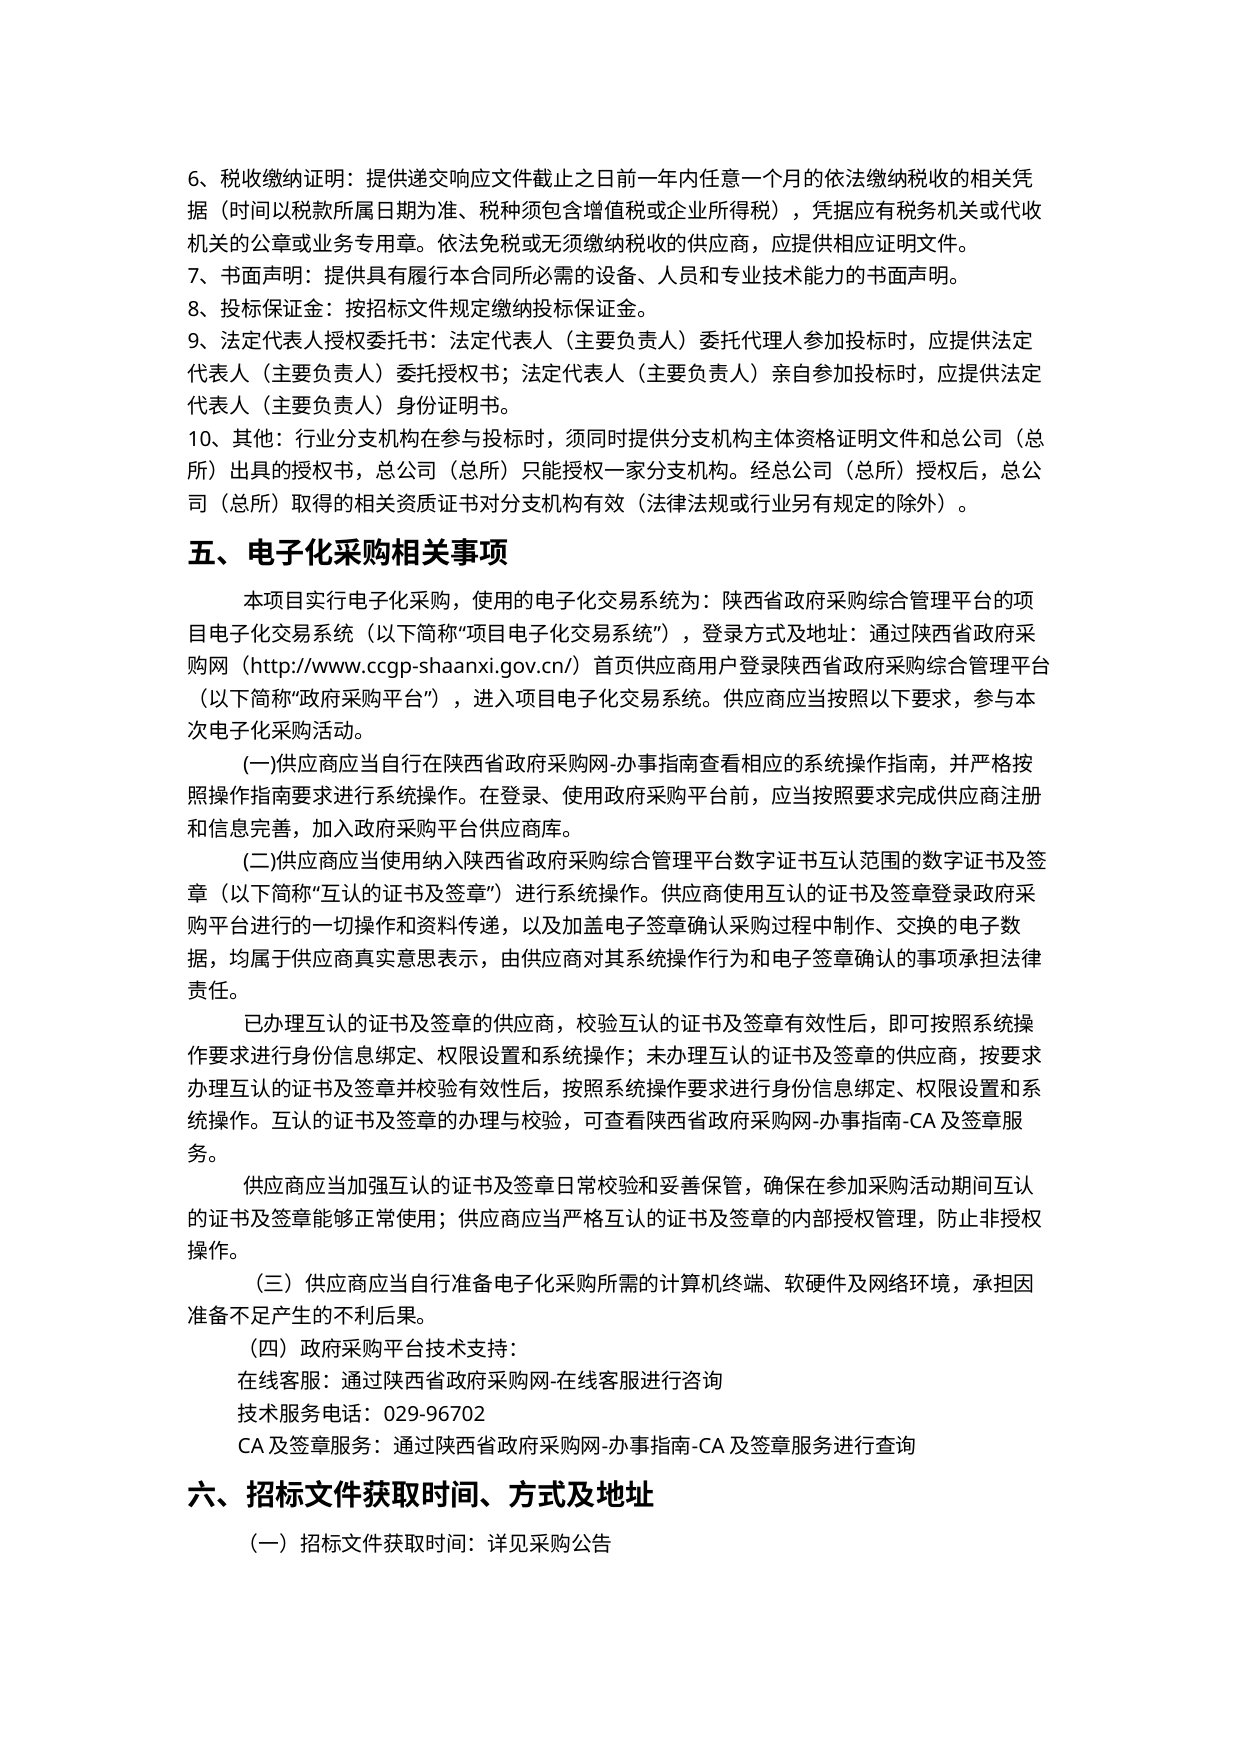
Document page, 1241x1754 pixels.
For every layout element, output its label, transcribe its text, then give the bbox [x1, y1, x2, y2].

text 六、招标文件获取时间、方式及地址 [187, 1462, 1053, 1527]
text 7、书面声明：提供具有履行本合同所必需的设备、人员和专业技术能力的书面声明。 [187, 259, 1053, 292]
text 8、投标保证金：按招标文件规定缴纳投标保证金。 [187, 292, 1053, 324]
text （四）政府采购平台技术支持： [187, 1332, 1053, 1364]
text 10、其他：行业分支机构在参与投标时，须同时提供分支机构主体资格证明文件和总公司（总所）出具的授权书，总公司（总所）只能授权一家分支机构。经总公司（总所）授权后，总公司（总所）取得的相关资质证书对分支机构有效（法律法规或行业另有规定的除外）。 [187, 422, 1053, 519]
text 在线客服：通过陕西省政府采购网-在线客服进行咨询 [187, 1364, 1053, 1397]
text 已办理互认的证书及签章的供应商，校验互认的证书及签章有效性后，即可按照系统操作要求进行身份信息绑定、权限设置和系统操作；未办理互认的证书及签章的供应商，按要求办理互认的证书及签章并校验有效性后，按照系统操作要求进行身份信息绑定、权限设置和系统操作。互认的证书及签章的办理与校验，可查看陕西省政府采购网-办事指南-CA及签章服务。 [187, 1007, 1053, 1169]
text 9、法定代表人授权委托书：法定代表人（主要负责人）委托代理人参加投标时，应提供法定代表人（主要负责人）委托授权书；法定代表人（主要负责人）亲自参加投标时，应提供法定代表人（主要负责人）身份证明书。 [187, 324, 1053, 422]
text 本项目实行电子化采购，使用的电子化交易系统为：陕西省政府采购综合管理平台的项目电子化交易系统（以下简称“项目电子化交易系统”），登录方式及地址：通过陕西省政府采购网（http://www.ccgp-shaanxi.gov.cn/）首页供应商用户登录陕西省政府采购综合管理平台（以下简称“政府采购平台”），进入项目电子化交易系统。供应商应当按照以下要求，参与本次电子化采购活动。 [187, 584, 1053, 747]
text （一）招标文件获取时间：详见采购公告 [187, 1527, 1053, 1559]
text 6、税收缴纳证明：提供递交响应文件截止之日前一年内任意一个月的依法缴纳税收的相关凭据（时间以税款所属日期为准、税种须包含增值税或企业所得税），凭据应有税务机关或代收机关的公章或业务专用章。依法免税或无须缴纳税收的供应商，应提供相应证明文件。 [187, 162, 1053, 259]
text 五、电子化采购相关事项 [187, 519, 1053, 584]
text (一)供应商应当自行在陕西省政府采购网-办事指南查看相应的系统操作指南，并严格按照操作指南要求进行系统操作。在登录、使用政府采购平台前，应当按照要求完成供应商注册和信息完善，加入政府采购平台供应商库。 [187, 747, 1053, 844]
text CA及签章服务：通过陕西省政府采购网-办事指南-CA及签章服务进行查询 [187, 1429, 1053, 1462]
text 技术服务电话：029-96702 [187, 1397, 1053, 1429]
text (二)供应商应当使用纳入陕西省政府采购综合管理平台数字证书互认范围的数字证书及签章（以下简称“互认的证书及签章”）进行系统操作。供应商使用互认的证书及签章登录政府采购平台进行的一切操作和资料传递，以及加盖电子签章确认采购过程中制作、交换的电子数据，均属于供应商真实意思表示，由供应商对其系统操作行为和电子签章确认的事项承担法律责任。 [187, 844, 1053, 1007]
text （三）供应商应当自行准备电子化采购所需的计算机终端、软硬件及网络环境，承担因准备不足产生的不利后果。 [187, 1267, 1053, 1332]
text 供应商应当加强互认的证书及签章日常校验和妥善保管，确保在参加采购活动期间互认的证书及签章能够正常使用；供应商应当严格互认的证书及签章的内部授权管理，防止非授权操作。 [187, 1169, 1053, 1267]
